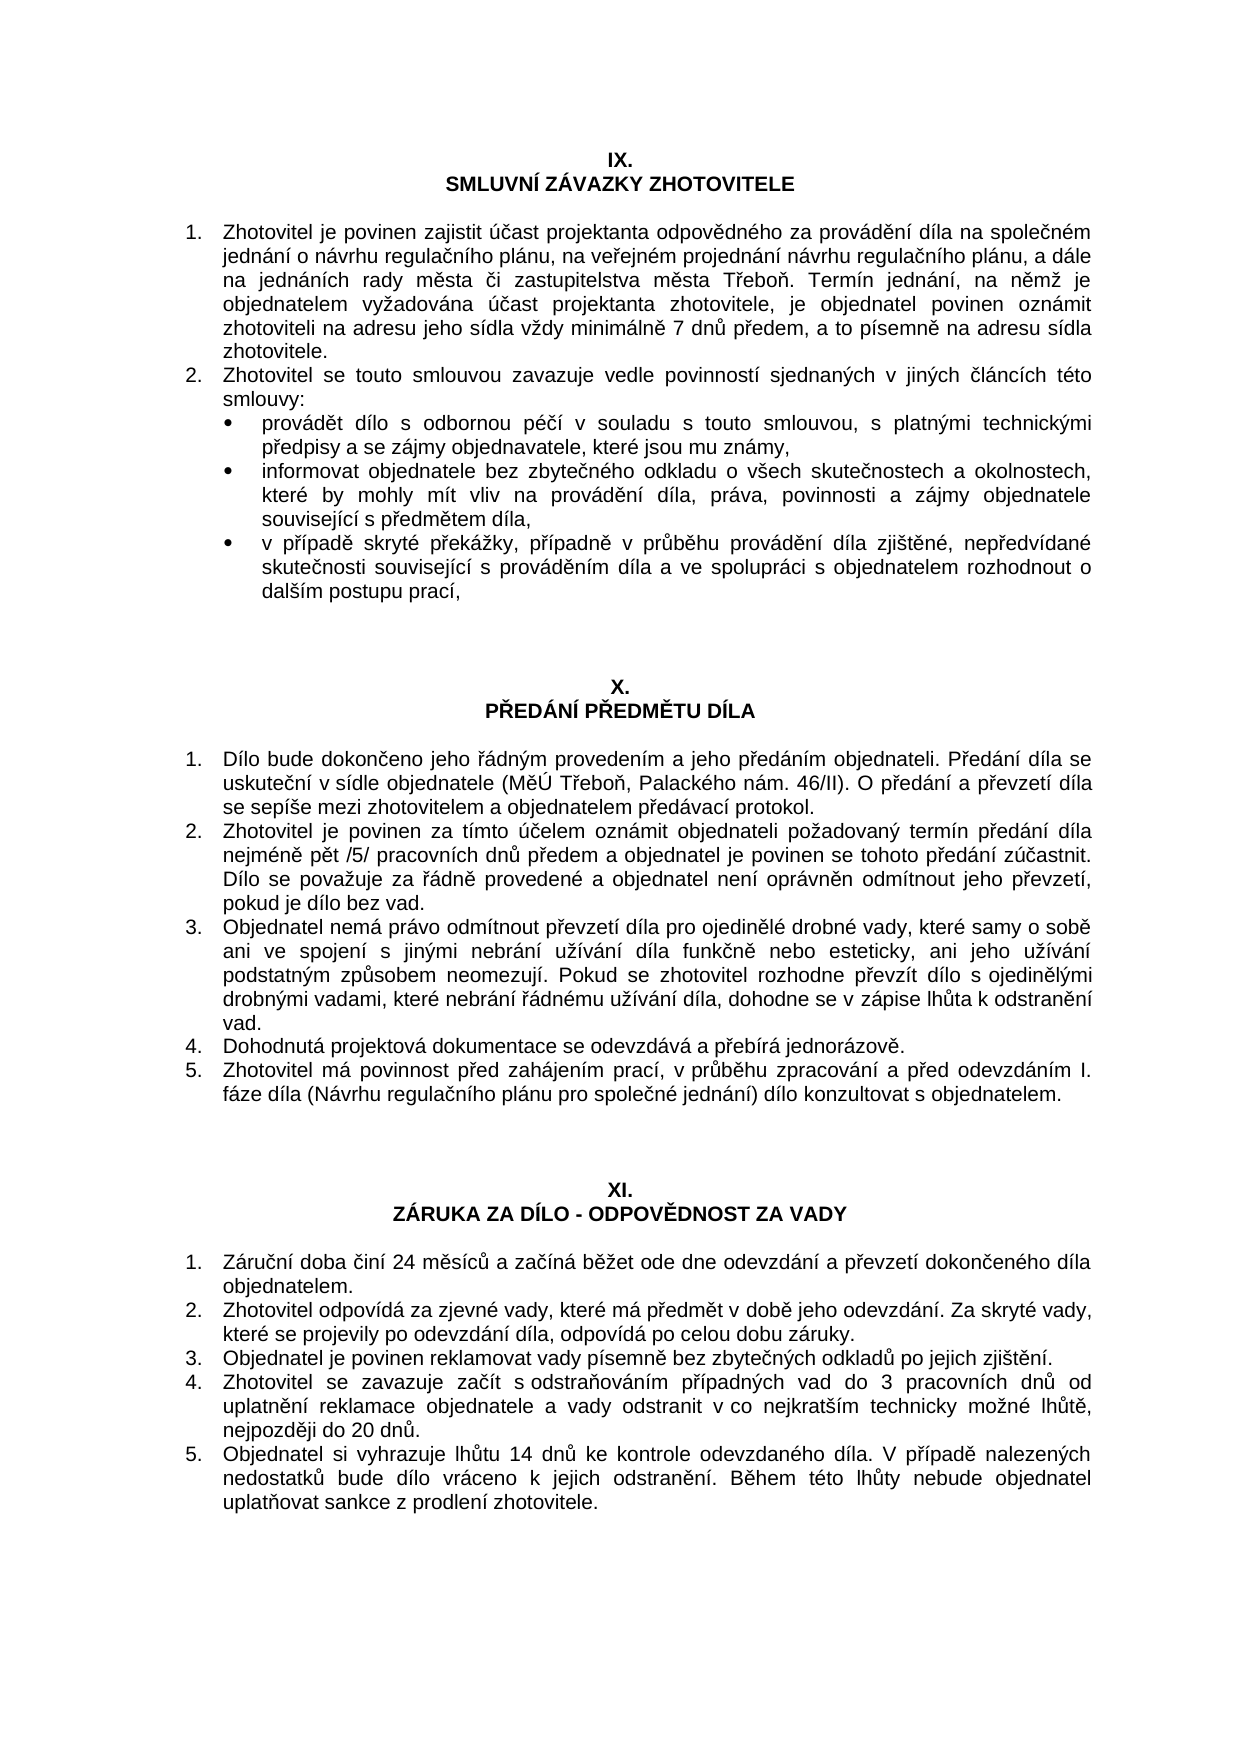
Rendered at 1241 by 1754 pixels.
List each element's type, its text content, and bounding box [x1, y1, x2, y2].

text IX. [148, 148, 1093, 172]
text ZÁRUKA ZA DÍLO - ODPOVĚDNOST ZA VADY [148, 1202, 1093, 1226]
list Zhotovitel se zavazuje začít s odstraňováním případných vad do 3 pracovních dnů od uplatnění reklamace objednatele a vady odstranit v co nejkratším technicky možné lhůtě, nejpozději do 20 dnů. [185, 1370, 1093, 1442]
text SMLUVNÍ ZÁVAZKY zhotovitele [148, 172, 1093, 196]
list Zhotovitel se touto smlouvou zavazuje vedle povinností sjednaných v jiných článcích této smlouvy: [185, 363, 1093, 411]
list informovat objednatele bez zbytečného odkladu o všech skutečnostech a okolnostech, které by mohly mít vliv na provádění díla, práva, povinnosti a zájmy objednatele související s předmětem díla, [224, 459, 1093, 531]
list provádět dílo s odbornou péčí v souladu s touto smlouvou, s platnými technickými předpisy a se zájmy objednavatele, které jsou mu známy, [224, 411, 1093, 459]
list Záruční doba činí 24 měsíců a začíná běžet ode dne odevzdání a převzetí dokončeného díla objednatelem. [185, 1250, 1093, 1298]
list Objednatel nemá právo odmítnout převzetí díla pro ojedinělé drobné vady, které samy o sobě ani ve spojení s jinými nebrání užívání díla funkčně nebo esteticky, ani jeho užívání podstatným způsobem neomezují. Pokud se zhotovitel rozhodne převzít dílo s ojedinělými drobnými vadami, které nebrání řádnému užívání díla, dohodne se v zápise lhůta k odstranění vad. [185, 914, 1093, 1034]
list Objednatel je povinen reklamovat vady písemně bez zbytečných odkladů po jejich zjištění. [185, 1346, 1093, 1370]
list Zhotovitel je povinen zajistit účast projektanta odpovědného za provádění díla na společném jednání o návrhu regulačního plánu, na veřejném projednání návrhu regulačního plánu, a dále na jednáních rady města či zastupitelstva města Třeboň. Termín jednání, na němž je objednatelem vyžadována účast projektanta zhotovitele, je objednatel povinen oznámit zhotoviteli na adresu jeho sídla vždy minimálně 7 dnů předem, a to písemně na adresu sídla zhotovitele. [185, 219, 1093, 363]
list Zhotovitel je povinen za tímto účelem oznámit objednateli požadovaný termín předání díla nejméně pět /5/ pracovních dnů předem a objednatel je povinen se tohoto předání zúčastnit. Dílo se považuje za řádně provedené a objednatel není oprávněn odmítnout jeho převzetí, pokud je dílo bez vad. [185, 819, 1093, 914]
list Dílo bude dokončeno jeho řádným provedením a jeho předáním objednateli. Předání díla se uskuteční v sídle objednatele (MěÚ Třeboň, Palackého nám. 46/II). O předání a převzetí díla se sepíše mezi zhotovitelem a objednatelem předávací protokol. [185, 747, 1093, 819]
list Objednatel si vyhrazuje lhůtu 14 dnů ke kontrole odevzdaného díla. V případě nalezených nedostatků bude dílo vráceno k jejich odstranění. Během této lhůty nebude objednatel uplatňovat sankce z prodlení zhotovitele. [185, 1442, 1093, 1513]
text PŘEDÁNÍ PŘEDMĚTU DÍLA [148, 699, 1093, 723]
list Zhotovitel má povinnost před zahájením prací, v průběhu zpracování a před odevzdáním I. fáze díla (Návrhu regulačního plánu pro společné jednání) dílo konzultovat s objednatelem. [185, 1058, 1093, 1106]
list Zhotovitel odpovídá za zjevné vady, které má předmět v době jeho odevzdání. Za skryté vady, které se projevily po odevzdání díla, odpovídá po celou dobu záruky. [185, 1298, 1093, 1346]
list v případě skryté překážky, případně v průběhu provádění díla zjištěné, nepředvídané skutečnosti související s prováděním díla a ve spolupráci s objednatelem rozhodnout o dalším postupu prací, [224, 531, 1093, 603]
text XI. [148, 1178, 1093, 1202]
text X. [148, 675, 1093, 699]
list Dohodnutá projektová dokumentace se odevzdává a přebírá jednorázově. [185, 1034, 1093, 1058]
